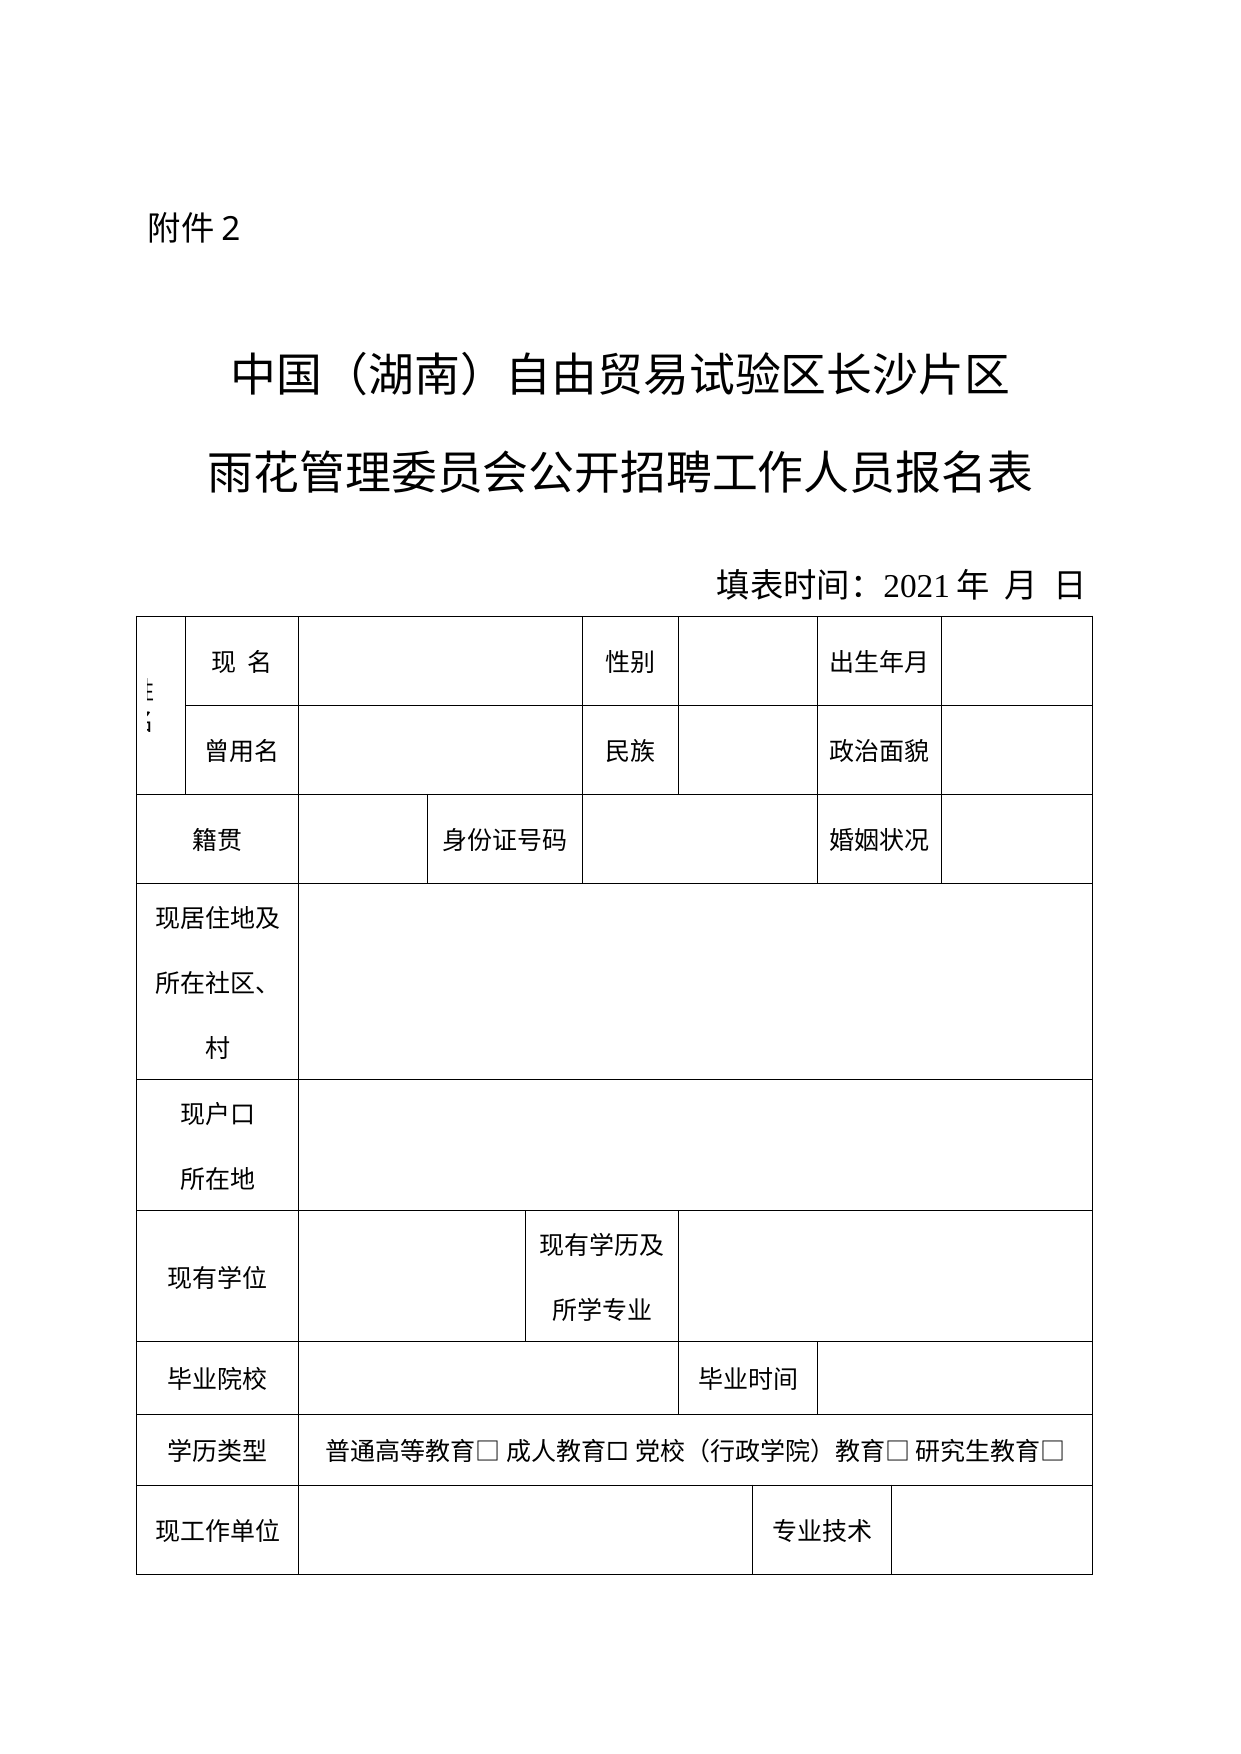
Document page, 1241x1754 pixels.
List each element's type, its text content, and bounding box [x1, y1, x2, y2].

table_cell [299, 1486, 752, 1574]
table_cell [679, 706, 817, 794]
table_cell 普通高等教育□ 成人教育 党校（行政学院）教育□ 研究生教育□ [299, 1415, 1092, 1484]
table_cell [818, 1342, 1092, 1414]
table_cell [942, 795, 1092, 883]
table_cell [299, 706, 582, 794]
table_cell 婚姻状况 [818, 795, 941, 883]
table_cell [299, 1342, 678, 1414]
table_cell 民族 [583, 706, 678, 794]
table_header [942, 617, 1092, 705]
table_cell [679, 1211, 1092, 1341]
table_cell [942, 706, 1092, 794]
table_cell 专业技术职称 [753, 1486, 891, 1574]
table_cell 身份证号码 [428, 795, 582, 883]
table_cell 现户口 所在地 [137, 1080, 298, 1210]
table_header 姓 名 [137, 617, 185, 794]
table_cell [299, 1211, 525, 1341]
text 附件2 [148, 193, 1093, 258]
table_cell 现工作单位及职务 [137, 1486, 298, 1574]
table_cell 现有学位 [137, 1211, 298, 1341]
table_cell 曾用名 [186, 706, 298, 794]
text 填表时间：2021年 月 日 [148, 551, 1086, 616]
table_cell [299, 1080, 1092, 1210]
table_cell 籍贯 [137, 795, 298, 883]
table_cell 现居住地及所在社区、村 [137, 884, 298, 1079]
text 中国（湖南）自由贸易试验区长沙片区 [148, 323, 1093, 421]
table_cell [892, 1486, 1092, 1574]
table_header [679, 617, 817, 705]
table_cell 毕业院校 [137, 1342, 298, 1414]
table_header 现 名 [186, 617, 298, 705]
table_header [299, 617, 582, 705]
table_cell [583, 795, 817, 883]
table_header 性别 [583, 617, 678, 705]
table_cell 政治面貌 [818, 706, 941, 794]
table_cell [299, 795, 427, 883]
text 雨花管理委员会公开招聘工作人员报名表 [148, 421, 1093, 518]
table_header 出生年月 [818, 617, 941, 705]
table_cell 学历类型 [137, 1415, 298, 1484]
table_cell [299, 884, 1092, 1079]
table_cell 毕业时间 [679, 1342, 817, 1414]
table_cell 现有学历及所学专业 [526, 1211, 678, 1341]
